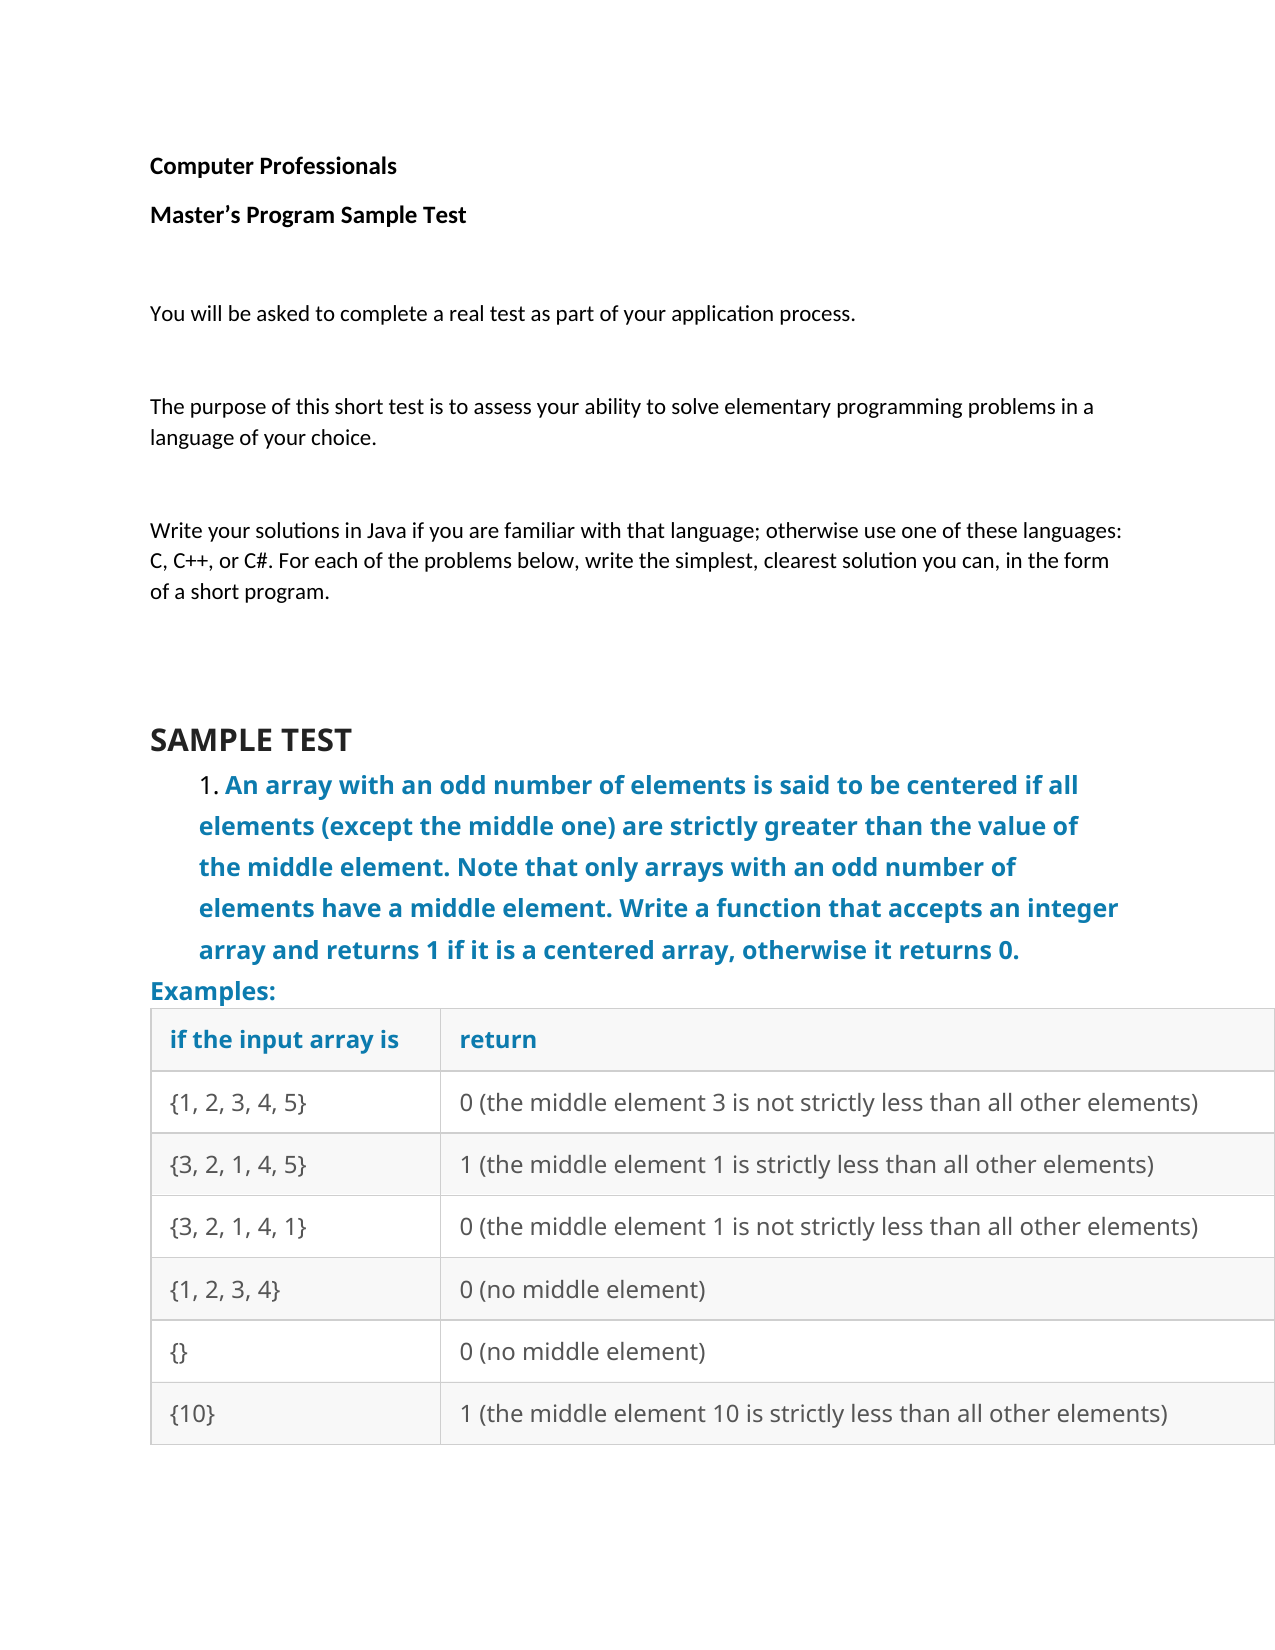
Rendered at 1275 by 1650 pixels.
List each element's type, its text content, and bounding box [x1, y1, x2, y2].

text Master’s Program Sample Test [150, 199, 1125, 230]
table_cell 0 (the middle element 3 is not strictly less than all other elements) [441, 1072, 1274, 1132]
table_cell {} [152, 1321, 440, 1381]
list An array with an odd number of elements is said to be centered if all elements (except the middle one) are strictly greater than the value of the middle element. Note that only arrays with an odd number of elements have a middle element. Write a function that accepts an integer array and returns 1 if it is a centered array, otherwise it returns 0. [198, 760, 1125, 966]
table_cell 0 (the middle element 1 is not strictly less than all other elements) [441, 1196, 1274, 1257]
table_header return [441, 1009, 1274, 1070]
table_cell 0 (no middle element) [441, 1258, 1274, 1319]
text Computer Professionals [150, 150, 1125, 181]
table_cell {10} [152, 1383, 440, 1444]
table_cell {1, 2, 3, 4, 5} [152, 1072, 440, 1132]
table_cell 1 (the middle element 10 is strictly less than all other elements) [441, 1383, 1274, 1444]
text You will be asked to complete a real test as part of your application process. [150, 299, 1125, 327]
table_header if the input array is [152, 1009, 440, 1070]
table_cell {3, 2, 1, 4, 1} [152, 1196, 440, 1257]
text Examples: [150, 966, 1125, 1008]
table_cell 1 (the middle element 1 is strictly less than all other elements) [441, 1134, 1274, 1194]
table_cell {3, 2, 1, 4, 5} [152, 1134, 440, 1194]
text SAMPLE TEST [150, 717, 1125, 760]
text Write your solutions in Java if you are familiar with that language; otherwise use one of these languages: C, C++, or C#. For each of the problems below, write the simplest, clearest solution you can, in the form of a short program. [150, 516, 1125, 605]
table_cell 0 (no middle element) [441, 1321, 1274, 1381]
text The purpose of this short test is to assess your ability to solve elementary programming problems in a language of your choice. [150, 392, 1125, 451]
table_cell {1, 2, 3, 4} [152, 1258, 440, 1319]
